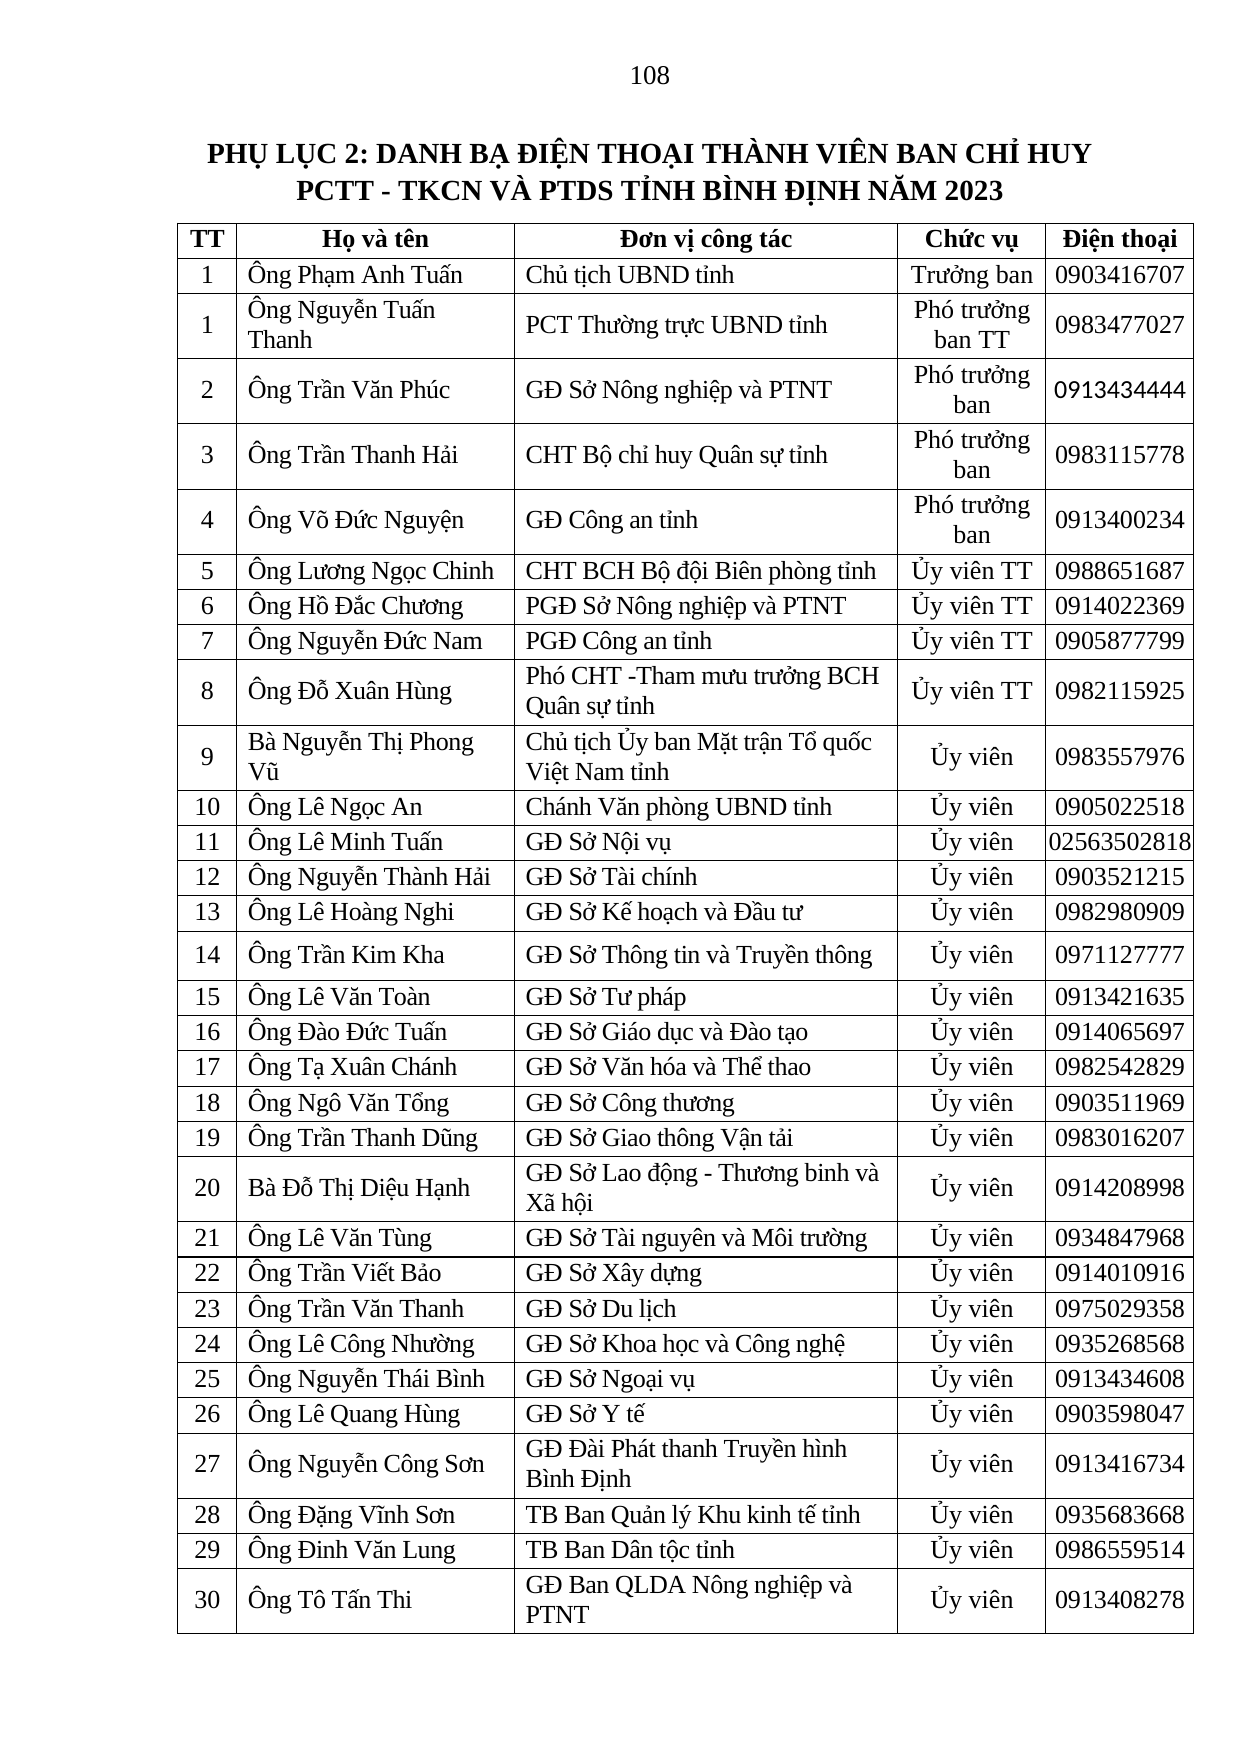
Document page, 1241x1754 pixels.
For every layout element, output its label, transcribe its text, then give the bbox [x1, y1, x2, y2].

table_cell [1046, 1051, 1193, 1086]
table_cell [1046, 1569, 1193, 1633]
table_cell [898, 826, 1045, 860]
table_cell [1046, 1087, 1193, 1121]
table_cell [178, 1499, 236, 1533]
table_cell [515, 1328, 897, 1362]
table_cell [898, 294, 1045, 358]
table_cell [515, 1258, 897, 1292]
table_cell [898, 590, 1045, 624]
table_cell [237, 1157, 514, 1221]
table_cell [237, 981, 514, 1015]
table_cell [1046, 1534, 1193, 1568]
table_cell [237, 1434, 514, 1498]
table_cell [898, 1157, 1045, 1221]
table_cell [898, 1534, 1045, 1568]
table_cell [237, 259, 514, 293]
subtitle PHỤ LỤC 2: DANH BẠ ĐIỆN THOẠI THÀNH VIÊN BAN CHỈ HUY PCTT - TKCN VÀ PTDS TỈNH BÌNH ĐỊNH NĂM 2023 [177, 136, 1122, 207]
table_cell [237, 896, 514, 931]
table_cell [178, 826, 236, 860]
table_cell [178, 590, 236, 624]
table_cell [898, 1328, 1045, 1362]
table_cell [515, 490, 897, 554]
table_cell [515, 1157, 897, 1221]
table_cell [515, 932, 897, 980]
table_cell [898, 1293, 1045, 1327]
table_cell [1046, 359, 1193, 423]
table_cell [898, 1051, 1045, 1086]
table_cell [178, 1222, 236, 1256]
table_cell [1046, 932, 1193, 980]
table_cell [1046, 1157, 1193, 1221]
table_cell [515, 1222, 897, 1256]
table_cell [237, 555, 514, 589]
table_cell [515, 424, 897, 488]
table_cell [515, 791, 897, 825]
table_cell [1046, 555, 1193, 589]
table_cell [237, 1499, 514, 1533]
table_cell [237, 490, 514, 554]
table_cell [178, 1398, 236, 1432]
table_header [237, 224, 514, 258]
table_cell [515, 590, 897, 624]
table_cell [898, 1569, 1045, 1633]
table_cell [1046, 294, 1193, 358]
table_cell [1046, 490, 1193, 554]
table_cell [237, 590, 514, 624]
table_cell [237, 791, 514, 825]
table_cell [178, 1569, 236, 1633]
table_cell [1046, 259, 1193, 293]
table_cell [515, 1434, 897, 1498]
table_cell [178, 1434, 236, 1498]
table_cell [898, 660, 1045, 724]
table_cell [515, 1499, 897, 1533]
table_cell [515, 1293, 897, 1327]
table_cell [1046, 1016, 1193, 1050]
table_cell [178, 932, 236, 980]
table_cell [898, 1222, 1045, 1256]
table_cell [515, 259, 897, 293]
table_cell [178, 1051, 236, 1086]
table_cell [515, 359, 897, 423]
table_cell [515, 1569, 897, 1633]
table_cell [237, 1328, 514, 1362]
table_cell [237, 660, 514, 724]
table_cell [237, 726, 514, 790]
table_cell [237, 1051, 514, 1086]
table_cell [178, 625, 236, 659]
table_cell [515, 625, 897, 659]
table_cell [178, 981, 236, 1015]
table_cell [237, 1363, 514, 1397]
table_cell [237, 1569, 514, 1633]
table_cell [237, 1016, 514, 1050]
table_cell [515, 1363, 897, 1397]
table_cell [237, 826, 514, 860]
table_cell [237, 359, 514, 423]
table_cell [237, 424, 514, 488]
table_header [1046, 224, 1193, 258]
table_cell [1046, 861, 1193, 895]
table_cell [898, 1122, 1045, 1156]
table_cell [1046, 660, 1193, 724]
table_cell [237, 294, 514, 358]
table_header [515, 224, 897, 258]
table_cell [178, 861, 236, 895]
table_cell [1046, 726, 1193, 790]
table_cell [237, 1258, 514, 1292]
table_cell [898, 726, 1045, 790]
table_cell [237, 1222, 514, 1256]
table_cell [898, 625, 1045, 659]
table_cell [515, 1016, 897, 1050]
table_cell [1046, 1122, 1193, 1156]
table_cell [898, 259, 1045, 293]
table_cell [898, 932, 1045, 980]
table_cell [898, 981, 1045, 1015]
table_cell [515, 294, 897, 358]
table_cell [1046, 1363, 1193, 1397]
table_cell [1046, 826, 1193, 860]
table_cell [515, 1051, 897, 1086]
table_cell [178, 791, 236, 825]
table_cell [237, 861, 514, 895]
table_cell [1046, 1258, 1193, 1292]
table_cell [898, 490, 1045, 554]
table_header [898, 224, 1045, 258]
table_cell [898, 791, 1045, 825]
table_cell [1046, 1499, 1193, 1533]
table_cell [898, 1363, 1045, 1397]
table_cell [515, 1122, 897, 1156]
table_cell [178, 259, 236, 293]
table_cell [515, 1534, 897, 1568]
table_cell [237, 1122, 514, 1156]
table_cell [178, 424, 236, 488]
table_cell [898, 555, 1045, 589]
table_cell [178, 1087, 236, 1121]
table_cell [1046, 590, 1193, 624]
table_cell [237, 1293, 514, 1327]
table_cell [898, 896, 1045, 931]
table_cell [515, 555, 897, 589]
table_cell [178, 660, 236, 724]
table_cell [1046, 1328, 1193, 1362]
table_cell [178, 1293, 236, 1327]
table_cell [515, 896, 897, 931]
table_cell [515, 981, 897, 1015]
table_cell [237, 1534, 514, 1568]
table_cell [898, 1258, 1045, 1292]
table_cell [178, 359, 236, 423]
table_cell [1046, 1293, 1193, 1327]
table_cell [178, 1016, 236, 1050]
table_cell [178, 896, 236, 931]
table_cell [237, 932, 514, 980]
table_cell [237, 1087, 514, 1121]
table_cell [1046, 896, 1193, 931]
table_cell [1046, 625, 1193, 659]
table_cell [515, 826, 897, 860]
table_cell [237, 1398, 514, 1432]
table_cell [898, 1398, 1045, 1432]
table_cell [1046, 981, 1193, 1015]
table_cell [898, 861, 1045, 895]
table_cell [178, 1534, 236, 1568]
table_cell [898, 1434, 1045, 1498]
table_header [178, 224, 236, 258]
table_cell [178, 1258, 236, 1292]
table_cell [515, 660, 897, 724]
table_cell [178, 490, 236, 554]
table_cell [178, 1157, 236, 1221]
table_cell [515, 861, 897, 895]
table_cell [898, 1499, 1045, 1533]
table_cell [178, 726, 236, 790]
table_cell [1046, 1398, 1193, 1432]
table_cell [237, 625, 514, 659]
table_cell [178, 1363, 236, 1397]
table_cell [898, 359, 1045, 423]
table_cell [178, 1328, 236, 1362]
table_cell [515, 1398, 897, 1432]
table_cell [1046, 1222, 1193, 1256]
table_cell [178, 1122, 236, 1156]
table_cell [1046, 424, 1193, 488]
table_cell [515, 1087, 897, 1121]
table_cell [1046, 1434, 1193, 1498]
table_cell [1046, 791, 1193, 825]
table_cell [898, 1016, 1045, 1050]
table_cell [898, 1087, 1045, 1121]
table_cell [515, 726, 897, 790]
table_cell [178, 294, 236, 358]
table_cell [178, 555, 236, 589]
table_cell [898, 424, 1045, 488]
